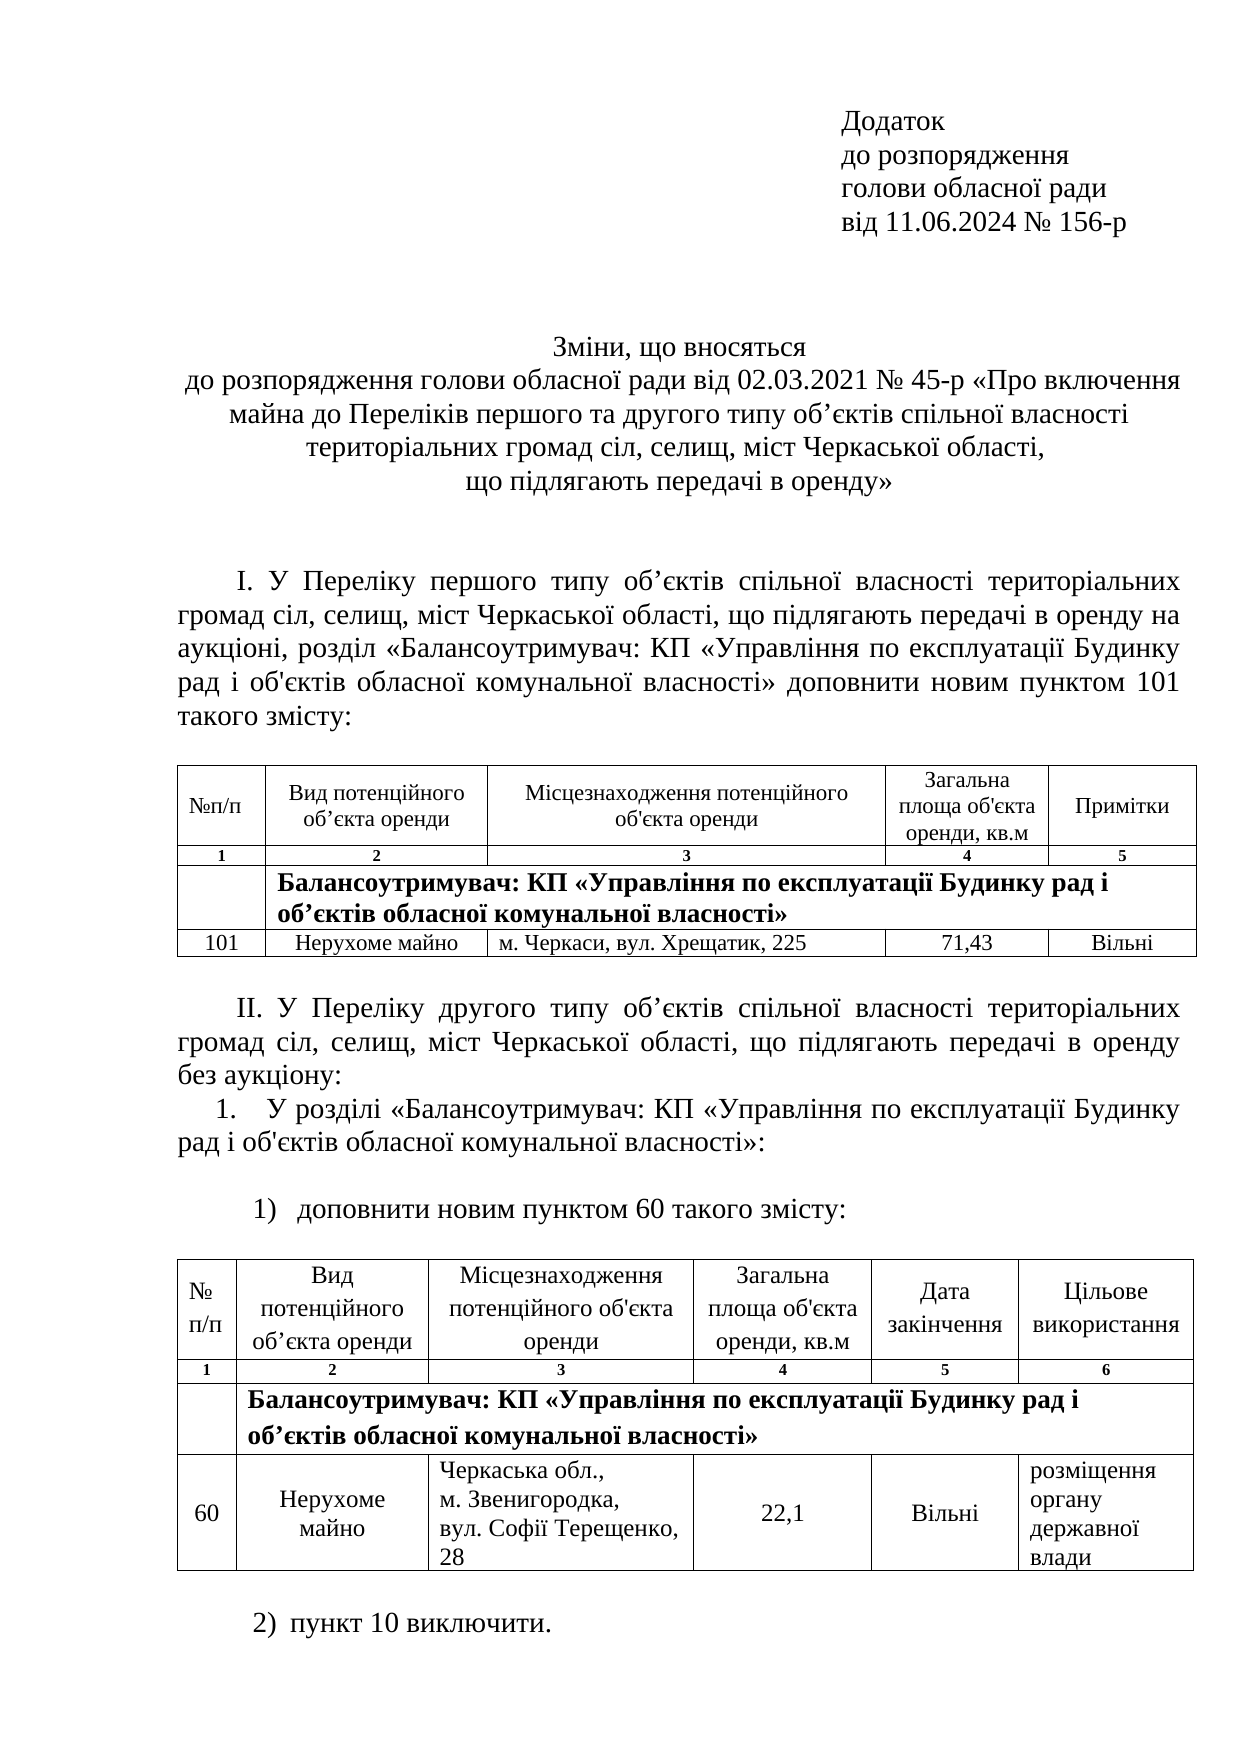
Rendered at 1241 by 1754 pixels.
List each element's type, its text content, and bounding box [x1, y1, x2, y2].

table_cell розміщення органу державної влади [1019, 1455, 1193, 1570]
table_cell 71,43 [886, 930, 1048, 956]
table_header Загальна площа об'єкта оренди, кв.м [886, 766, 1048, 845]
table_cell 2 [266, 846, 487, 865]
table_cell Черкаська обл., м. Звенигородка, вул. Софії Терещенко, 28 [429, 1455, 693, 1570]
text від 11.06.2024 № 156-р [767, 204, 1181, 238]
table_cell 60 [178, 1455, 236, 1570]
table_cell [178, 866, 265, 928]
table_cell 22,1 [694, 1455, 871, 1570]
table_header Примітки [1049, 766, 1196, 845]
table_cell Нерухоме майно [266, 930, 487, 956]
table_cell м. Черкаси, вул. Хрещатик, 225 [488, 930, 885, 956]
table_header Місцезнаходження потенційного об'єкта оренди [429, 1260, 693, 1358]
table_cell Вільні [872, 1455, 1018, 1570]
table_header Вид потенційного об’єкта оренди [266, 766, 487, 845]
table_cell 4 [886, 846, 1048, 865]
table_header Дата закінчення [872, 1260, 1018, 1358]
list У розділі «Балансоутримувач: КП «Управління по експлуатації Будинку рад і об'єктів обласної комунальної власності»: [177, 1091, 1181, 1158]
table_cell Балансоутримувач: КП «Управління по експлуатації Будинку рад і об’єктів обласної комунальної власності» [237, 1384, 1193, 1454]
table_header №п/п [178, 1260, 236, 1358]
table_cell [178, 1384, 236, 1454]
text ІІ. У Переліку другого типу об’єктів спільної власності територіальних громад сіл, селищ, міст Черкаської області, що підлягають передачі в оренду без аукціону: [177, 990, 1181, 1091]
table_header Вид потенційного об’єкта оренди [237, 1260, 428, 1358]
text І. У Переліку першого типу об’єктів спільної власності територіальних громад сіл, селищ, міст Черкаської області, що підлягають передачі в оренду на аукціоні, розділ «Балансоутримувач: КП «Управління по експлуатації Будинку рад і об'єктів обласної комунальної власності» доповнити новим пунктом 101 такого змісту: [177, 563, 1181, 731]
text до розпорядження голови обласної ради від 02.03.2021 № 45-р «Про включення майна до Переліків першого та другого типу об’єктів спільної власності територіальних громад сіл, селищ, міст Черкаської області, що підлягають передачі в оренду» [177, 362, 1181, 496]
table_cell 5 [1049, 846, 1196, 865]
table_cell 2 [237, 1360, 428, 1382]
table_cell 1 [178, 846, 265, 865]
list пункт 10 виключити. [252, 1605, 1181, 1638]
table_cell Балансоутримувач: КП «Управління по експлуатації Будинку рад і об’єктів обласної комунальної власності» [266, 866, 1196, 928]
table_header Місцезнаходження потенційного об'єкта оренди [488, 766, 885, 845]
table_cell 6 [1019, 1360, 1193, 1382]
text голови обласної ради [767, 171, 1181, 204]
table_cell 5 [872, 1360, 1018, 1382]
list доповнити новим пунктом 60 такого змісту: [252, 1192, 1181, 1225]
table_cell 4 [694, 1360, 871, 1382]
table_cell Нерухоме майно [237, 1455, 428, 1570]
table_header Цільове використання [1019, 1260, 1193, 1358]
table_cell 101 [178, 930, 265, 956]
table_cell Вільні [1049, 930, 1196, 956]
text Зміни, що вносяться [177, 329, 1181, 362]
table_header Загальна площа об'єкта оренди, кв.м [694, 1260, 871, 1358]
text Додаток [767, 103, 1181, 137]
table_cell 1 [178, 1360, 236, 1382]
text до розпорядження [767, 137, 1181, 171]
table_cell 3 [488, 846, 885, 865]
table_header №п/п [178, 766, 265, 845]
table_cell 3 [429, 1360, 693, 1382]
